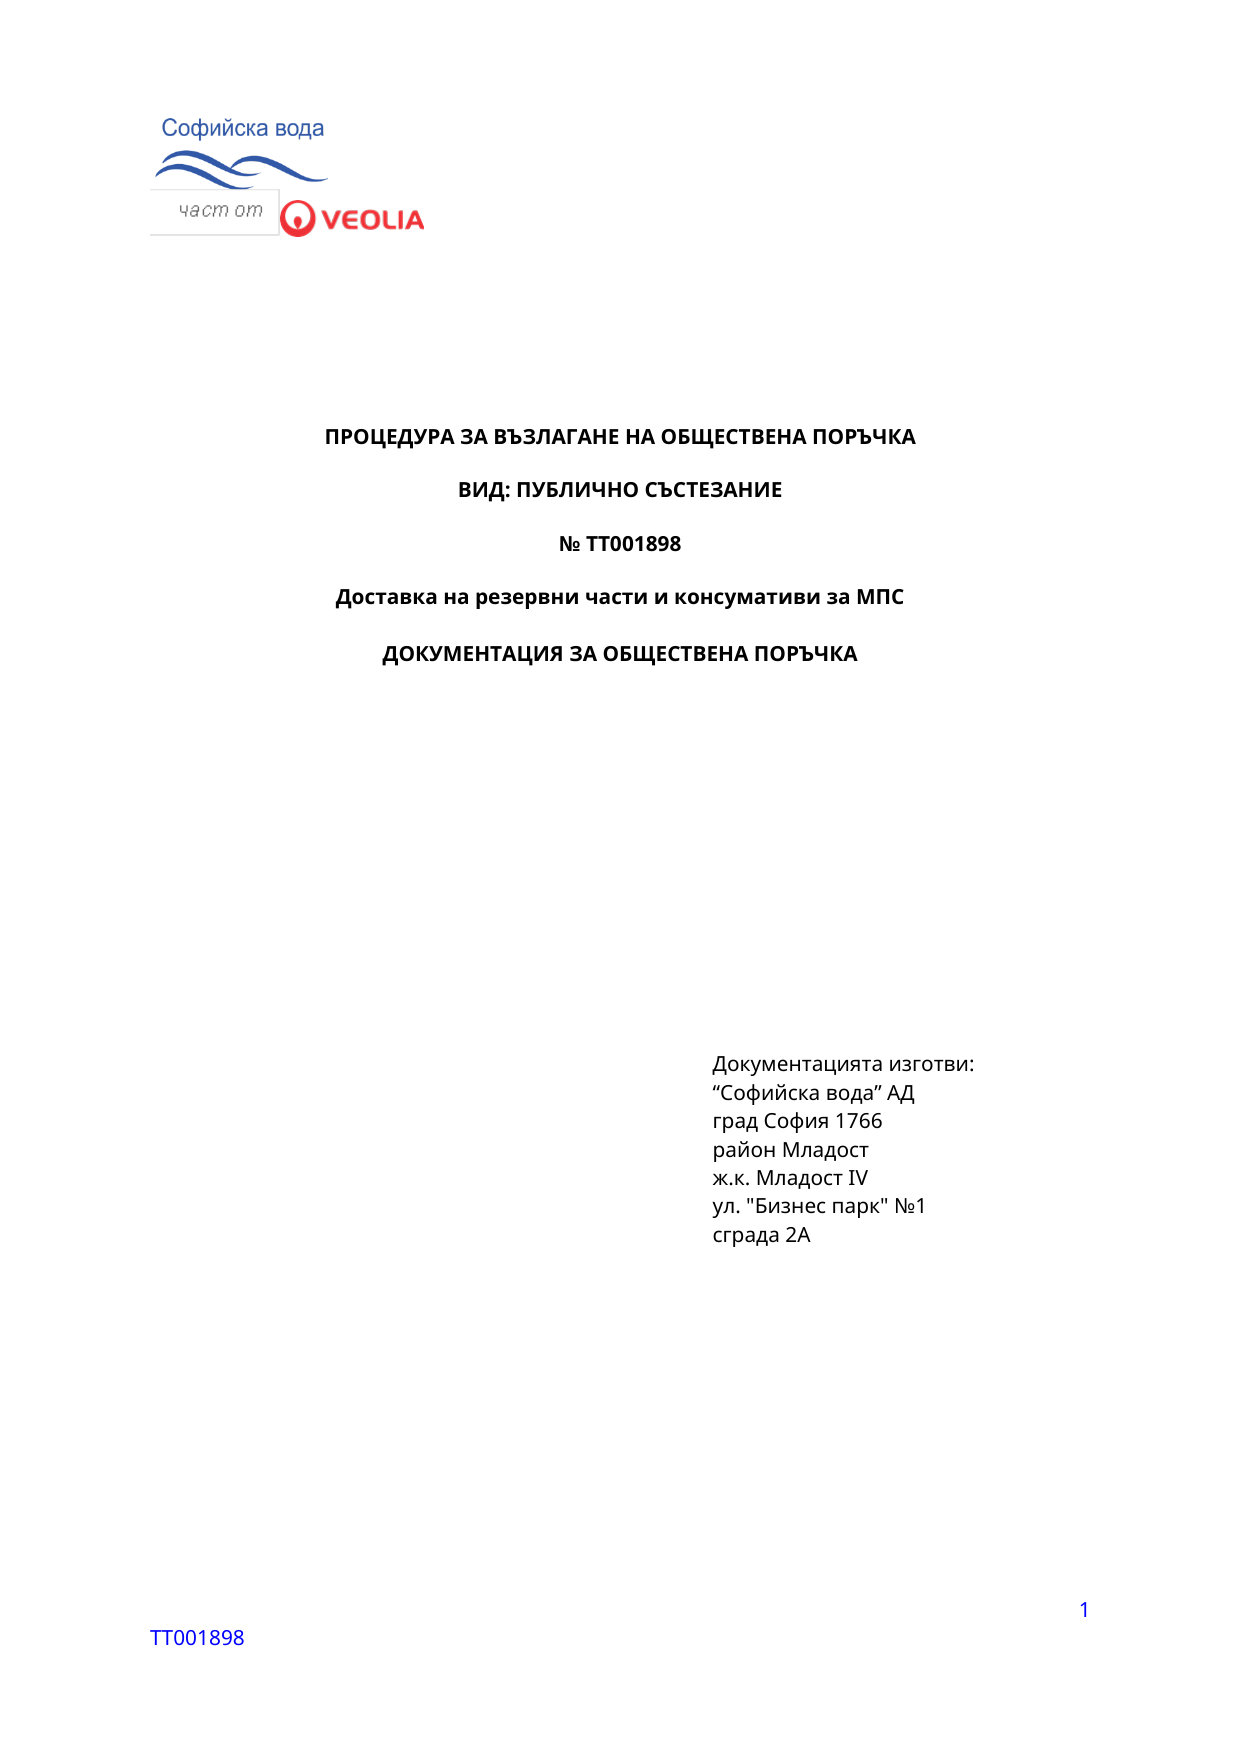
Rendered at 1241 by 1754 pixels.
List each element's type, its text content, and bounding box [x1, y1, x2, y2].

text ПРОЦЕДУРА ЗА ВЪЗЛАГАНЕ НА ОБЩЕСТВЕНА ПОРЪЧКА [150, 422, 1090, 450]
picture [150, 118, 424, 237]
text ВИД: ПУБЛИЧНО СЪСТЕЗАНИЕ [150, 475, 1090, 504]
text ул. "Бизнес парк" №1 [656, 1192, 1090, 1220]
text сграда 2А [656, 1220, 1090, 1248]
text град София 1766 [656, 1106, 1090, 1135]
text район Младост [656, 1135, 1090, 1163]
text “Софийска вода” АД [656, 1078, 1090, 1106]
text Доставка на резервни части и консумативи за МПС [150, 582, 1090, 611]
text ДОКУМЕНТАЦИЯ ЗА ОБЩЕСТВЕНА ПОРЪЧКА [150, 639, 1090, 668]
text ж.к. Младост ІV [656, 1163, 1090, 1192]
text Документацията изготви: [712, 1049, 1090, 1078]
text № TT001898 [150, 529, 1090, 557]
